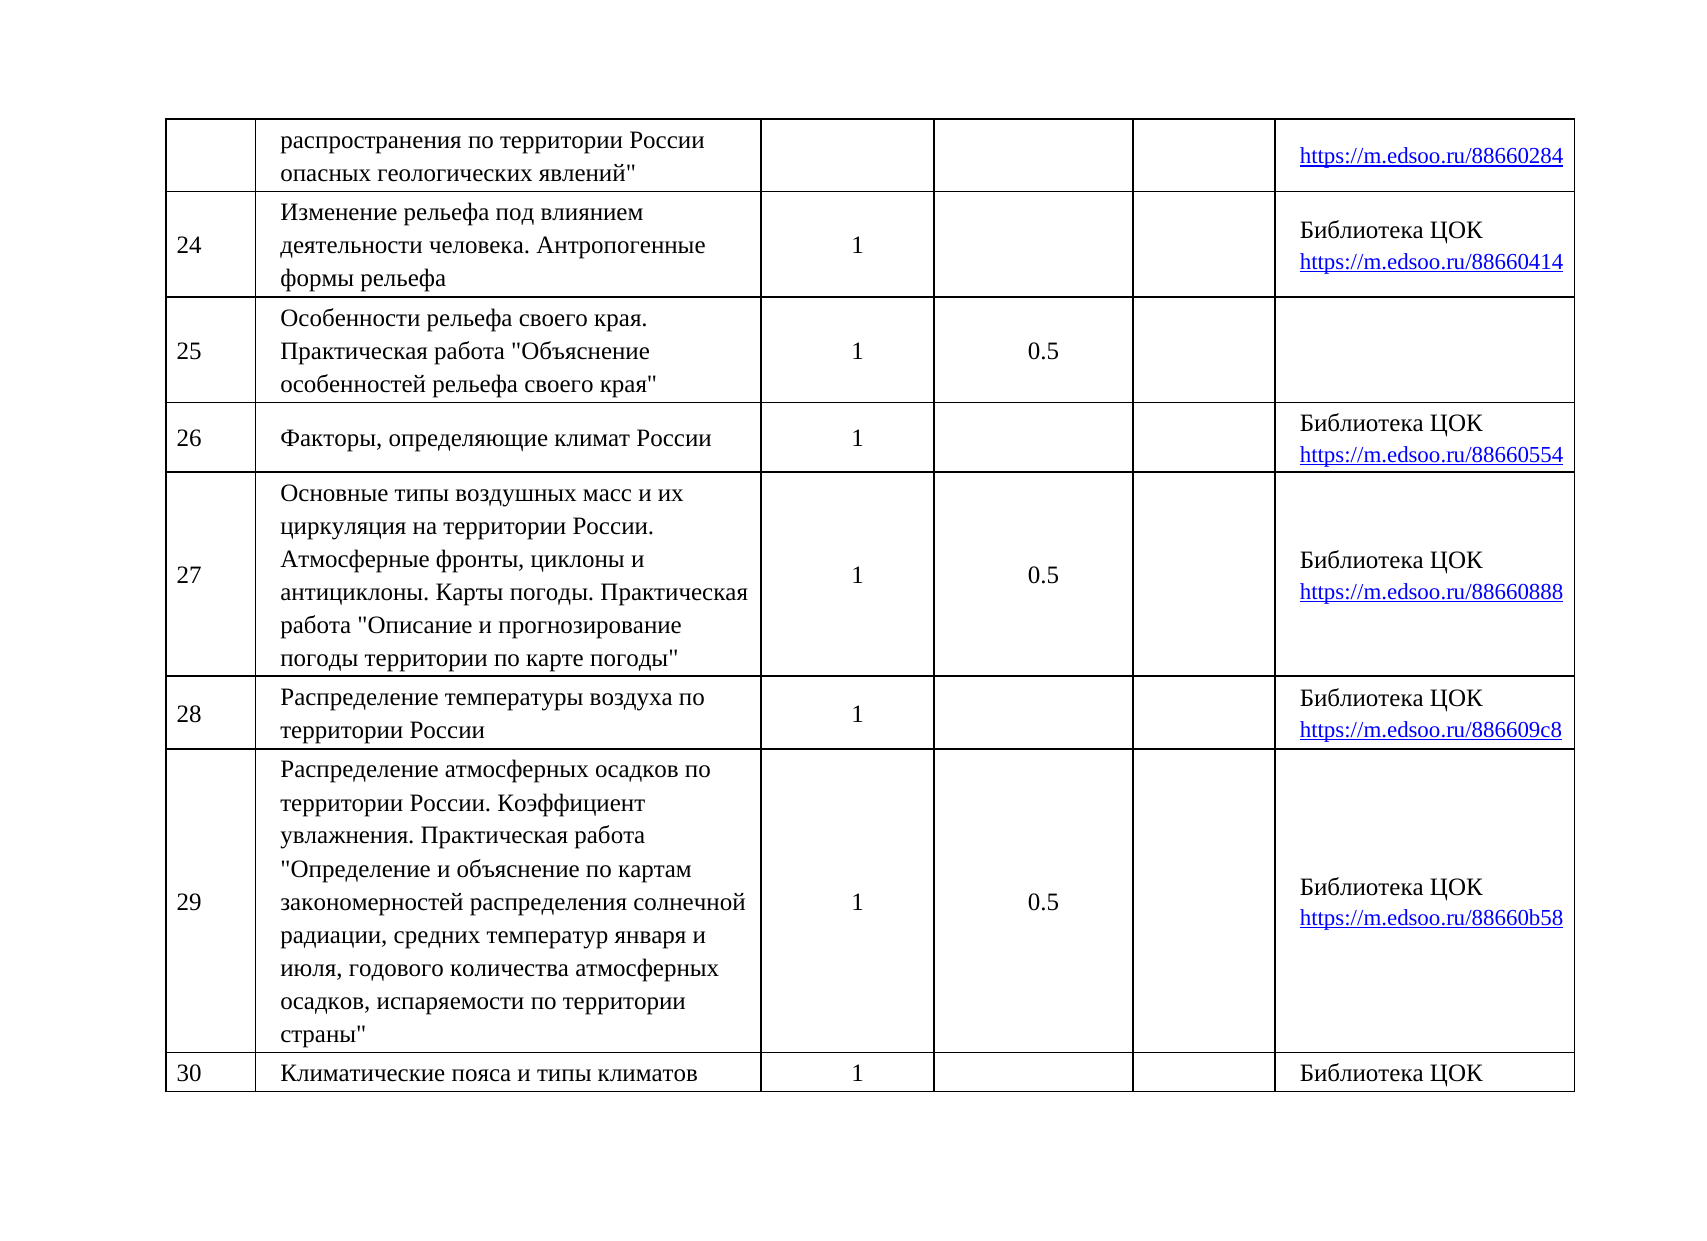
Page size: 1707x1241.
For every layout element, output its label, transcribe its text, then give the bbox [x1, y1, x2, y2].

table_cell [1276, 298, 1574, 401]
table_cell [935, 1053, 1132, 1091]
table_cell 27 [167, 473, 255, 675]
table_cell Изменение рельефа под влиянием деятельности человека. Антропогенные формы рельефа [256, 192, 760, 296]
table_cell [1276, 120, 1574, 191]
table_cell 1 [762, 120, 933, 191]
table_cell Особенности рельефа своего края. Практическая работа "Объяснение особенностей рельефа своего края" [256, 298, 760, 401]
table_cell Библиотека ЦОК https://m.edsoo.ru/88660888 [1276, 473, 1574, 675]
table_cell [1134, 403, 1274, 471]
table_cell [1134, 192, 1274, 296]
table_cell [1134, 473, 1274, 675]
table_cell 29 [167, 750, 255, 1051]
table_cell 1 [762, 750, 933, 1051]
table_cell [1134, 677, 1274, 748]
table_cell 1 [762, 192, 933, 296]
table_cell 1 [935, 120, 1132, 191]
table_cell [935, 403, 1132, 471]
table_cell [256, 1053, 760, 1091]
table_cell Библиотека ЦОК https://m.edsoo.ru/886609c8 [1276, 677, 1574, 748]
table_cell 25 [167, 298, 255, 401]
table_cell 28 [167, 677, 255, 748]
table_cell Библиотека ЦОК https://m.edsoo.ru/88660b58 [1276, 750, 1574, 1051]
table_cell [1134, 120, 1274, 191]
table_cell 0.5 [935, 473, 1132, 675]
table_cell 0.5 [935, 298, 1132, 401]
table_cell 1 [762, 677, 933, 748]
table_cell [935, 192, 1132, 296]
table_cell Библиотека ЦОК https://m.edsoo.ru/88660414 [1276, 192, 1574, 296]
table_cell 0.5 [935, 750, 1132, 1051]
table_cell Факторы, определяющие климат России [256, 403, 760, 471]
table_cell 23 [167, 120, 255, 191]
table_cell Основные типы воздушных масс и их циркуляция на территории России. Атмосферные фронты, циклоны и антициклоны. Карты погоды. Практическая работа "Описание и прогнозирование погоды территории по карте погоды" [256, 473, 760, 675]
table_cell 1 [762, 473, 933, 675]
table_cell [1134, 298, 1274, 401]
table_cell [1276, 1053, 1574, 1091]
table_cell 1 [762, 403, 933, 471]
table_cell [935, 677, 1132, 748]
table_cell 1 [762, 1053, 933, 1091]
table_cell 24 [167, 192, 255, 296]
table_cell [1134, 750, 1274, 1051]
table_cell 1 [762, 298, 933, 401]
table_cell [256, 120, 760, 191]
table_cell Распределение атмосферных осадков по территории России. Коэффициент увлажнения. Практическая работа "Определение и объяснение по картам закономерностей распределения солнечной радиации, средних температур января и июля, годового количества атмосферных осадков, испаряемости по территории страны" [256, 750, 760, 1051]
table_cell 30 [167, 1053, 255, 1091]
table_cell Распределение температуры воздуха по территории России [256, 677, 760, 748]
table_cell Библиотека ЦОК https://m.edsoo.ru/88660554 [1276, 403, 1574, 471]
table_cell [1134, 1053, 1274, 1091]
table_cell 26 [167, 403, 255, 471]
